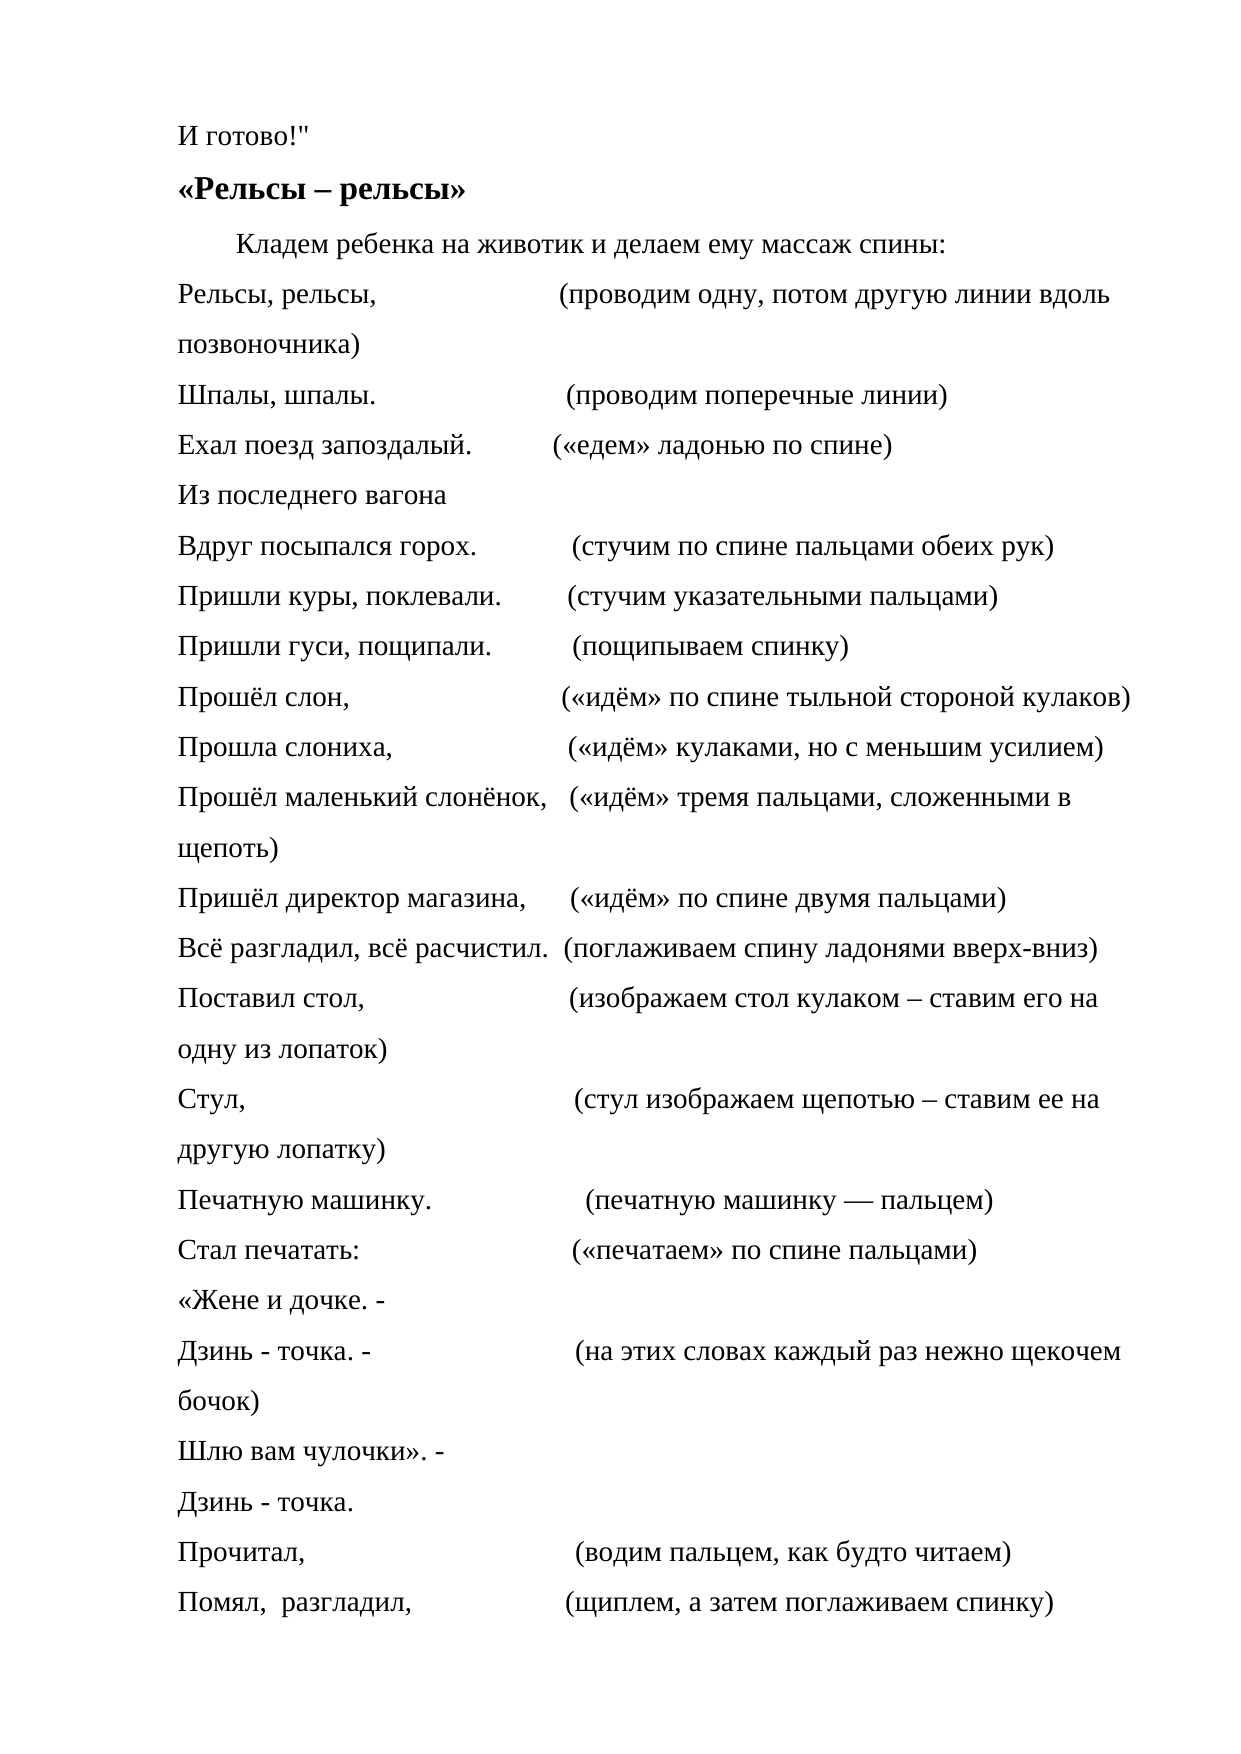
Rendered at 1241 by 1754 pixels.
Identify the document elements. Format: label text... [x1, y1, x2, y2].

text Шпалы, шпалы. (проводим поперечные линии) [177, 377, 1152, 410]
text Ехал поезд запоздалый. («едем» ладонью по спине) [177, 427, 1152, 461]
text Поставил стол, (изображаем стол кулаком – ставим его на одну из лопаток) [177, 981, 1152, 1064]
text Дзинь - точка. [177, 1484, 1152, 1517]
text «Рельсы – рельсы» [177, 168, 1152, 207]
text Кладем ребенка на животик и делаем ему массаж спины: [177, 226, 1152, 259]
text Стул, (стул изображаем щепотью – ставим ее на другую лопатку) [177, 1081, 1152, 1165]
text «Жене и дочке. - [177, 1282, 1152, 1316]
text Пришли гуси, пощипали. (пощипываем спинку) [177, 628, 1152, 662]
text И готово!" [177, 118, 1152, 152]
text Прошёл маленький слонёнок, («идём» тремя пальцами, сложенными в щепоть) [177, 779, 1152, 863]
text Пришли куры, поклевали. (стучим указательными пальцами) [177, 578, 1152, 612]
text Пришёл директор магазина, («идём» по спине двумя пальцами) [177, 880, 1152, 913]
text Помял, разгладил, (щиплем, а затем поглаживаем спинку) [177, 1584, 1152, 1618]
text Всё разгладил, всё расчистил. (поглаживаем спину ладонями вверх-вниз) [177, 930, 1152, 964]
text Вдруг посыпался горох. (стучим по спине пальцами обеих рук) [177, 528, 1152, 561]
text Прошла слониха, («идём» кулаками, но с меньшим усилием) [177, 729, 1152, 763]
text Дзинь - точка. - (на этих словах каждый раз нежно щекочем бочок) [177, 1333, 1152, 1417]
text Прочитал, (водим пальцем, как будто читаем) [177, 1534, 1152, 1568]
text Из последнего вагона [177, 477, 1152, 511]
text Стал печатать: («печатаем» по спине пальцами) [177, 1232, 1152, 1266]
text Шлю вам чулочки». - [177, 1433, 1152, 1467]
text Печатную машинку. (печатную машинку — пальцем) [177, 1182, 1152, 1215]
text Прошёл слон, («идём» по спине тыльной стороной кулаков) [177, 679, 1152, 712]
text Рельсы, рельсы, (проводим одну, потом другую линии вдоль позвоночника) [177, 276, 1152, 360]
